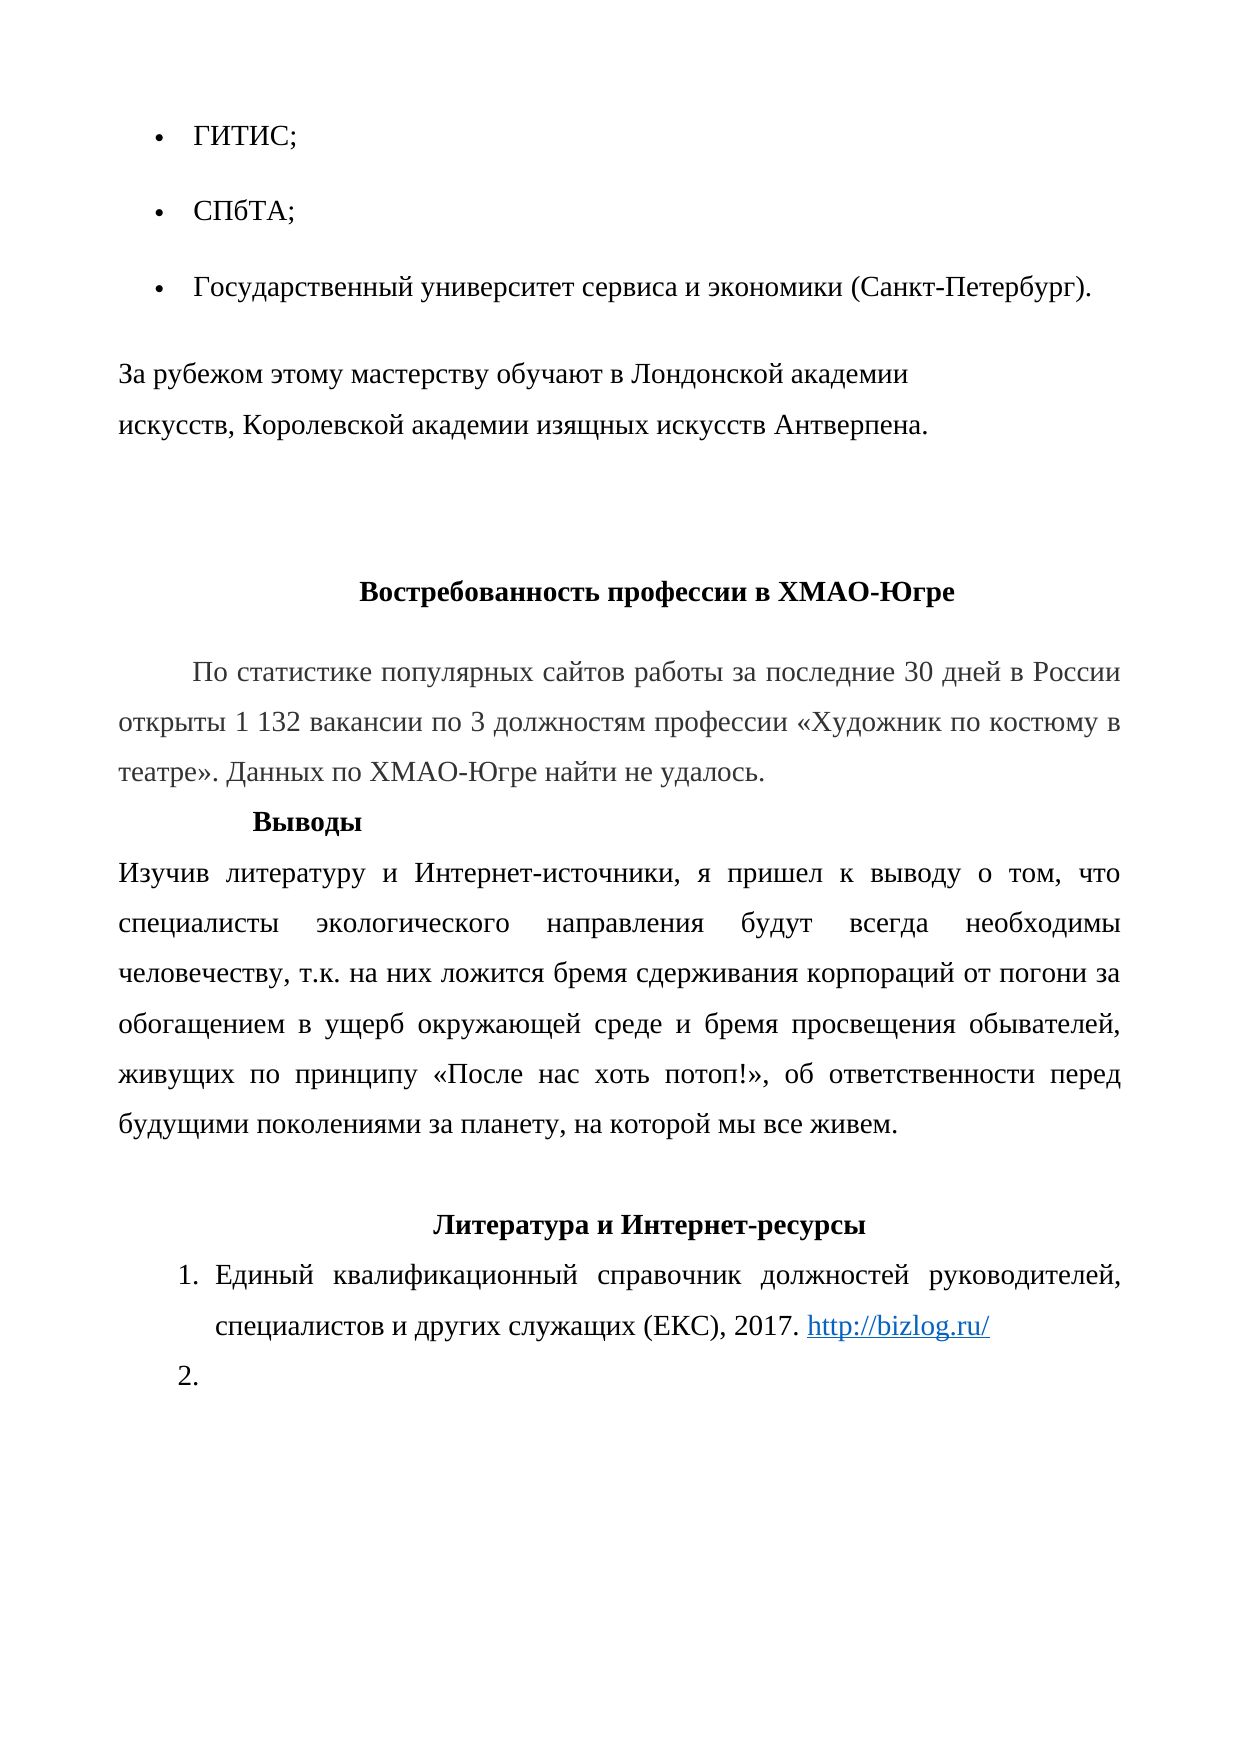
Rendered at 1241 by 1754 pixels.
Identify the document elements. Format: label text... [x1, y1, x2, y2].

text Выводы [193, 804, 1122, 838]
list ГИТИС; [156, 118, 1122, 152]
list СПбТА; [156, 193, 1122, 227]
text Изучив литературу и Интернет-источники, я пришел к выводу о том, что специалисты экологического направления будут всегда необходимы человечеству, т.к. на них ложится бремя сдерживания корпораций от погони за обогащением в ущерб окружающей среде и бремя просвещения обывателей, живущих по принципу «После нас хоть потоп!», об ответственности перед будущими поколениями за планету, на которой мы все живем. [118, 855, 1122, 1140]
list Государственный университет сервиса и экономики (Санкт-Петербург). [156, 269, 1122, 302]
text Литература и Интернет-ресурсы [118, 1207, 1122, 1241]
text По статистике популярных сайтов работы за последние 30 дней в России открыты 1 132 вакансии по 3 должностям профессии «Художник по костюму в театре». Данных по ХМАО-Югре найти не удалось. [118, 654, 1122, 788]
text Востребованность профессии в ХМАО-Югре [118, 574, 1122, 608]
list Единый квалификационный справочник должностей руководителей, специалистов и других служащих (ЕКС), 2017. http://bizlog.ru/ [177, 1257, 1122, 1341]
text За рубежом этому мастерству обучают в Лондонской академии искусств, Королевской академии изящных искусств Антверпена. [118, 357, 1122, 440]
